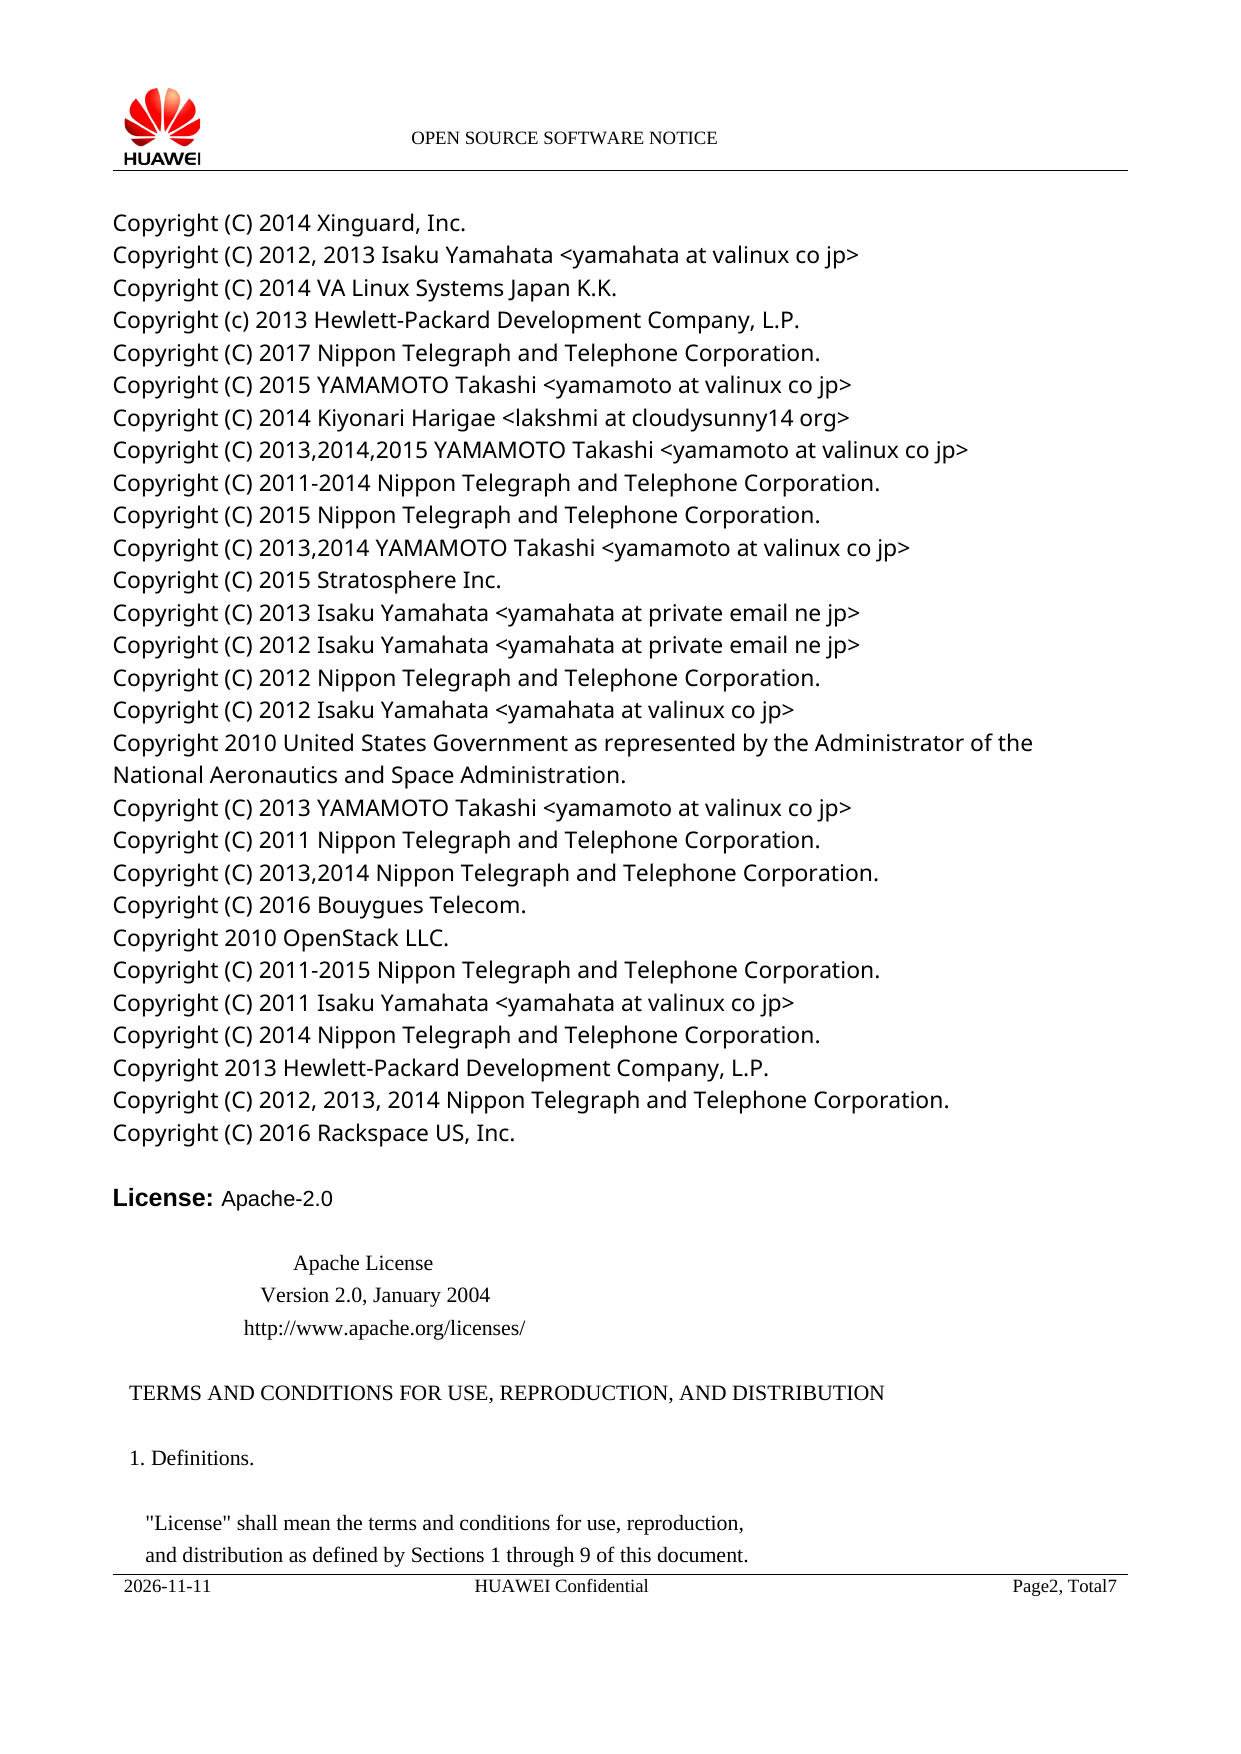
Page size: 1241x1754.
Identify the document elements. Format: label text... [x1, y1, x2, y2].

picture [124, 88, 201, 165]
text License: Apache-2.0 [112, 1181, 1128, 1214]
text Copyright (C) 2013,2014,2015 YAMAMOTO Takashi <yamamoto at valinux co jp> Copyright (C) 2011-2014 Nippon Telegraph and Telephone Corporation. Copyright (C) 2015 Nippon Telegraph and Telephone Corporation. Copyright (C) 2013,2014 YAMAMOTO Takashi <yamamoto at valinux co jp> Copyright (C) 2015 Stratosphere Inc. Copyright (C) 2013 Isaku Yamahata <yamahata at private email ne jp> Copyright (C) 2012 Isaku Yamahata <yamahata at private email ne jp> Copyright (C) 2012 Nippon Telegraph and Telephone Corporation. Copyright (C) 2012 Isaku Yamahata <yamahata at valinux co jp> Copyright 2010 United States Government as represented by the Administrator of the National Aeronautics and Space Administration. Copyright (C) 2013 YAMAMOTO Takashi <yamamoto at valinux co jp> Copyright (C) 2011 Nippon Telegraph and Telephone Corporation. Copyright (C) 2013,2014 Nippon Telegraph and Telephone Corporation. Copyright (C) 2016 Bouygues Telecom. Copyright 2010 OpenStack LLC. Copyright (C) 2011-2015 Nippon Telegraph and Telephone Corporation. Copyright (C) 2011 Isaku Yamahata <yamahata at valinux co jp> Copyright (C) 2014 Nippon Telegraph and Telephone Corporation. Copyright 2013 Hewlett-Packard Development Company, L.P. Copyright (C) 2012, 2013, 2014 Nippon Telegraph and Telephone Corporation. Copyright (C) 2016 Rackspace US, Inc. [112, 434, 1128, 1181]
